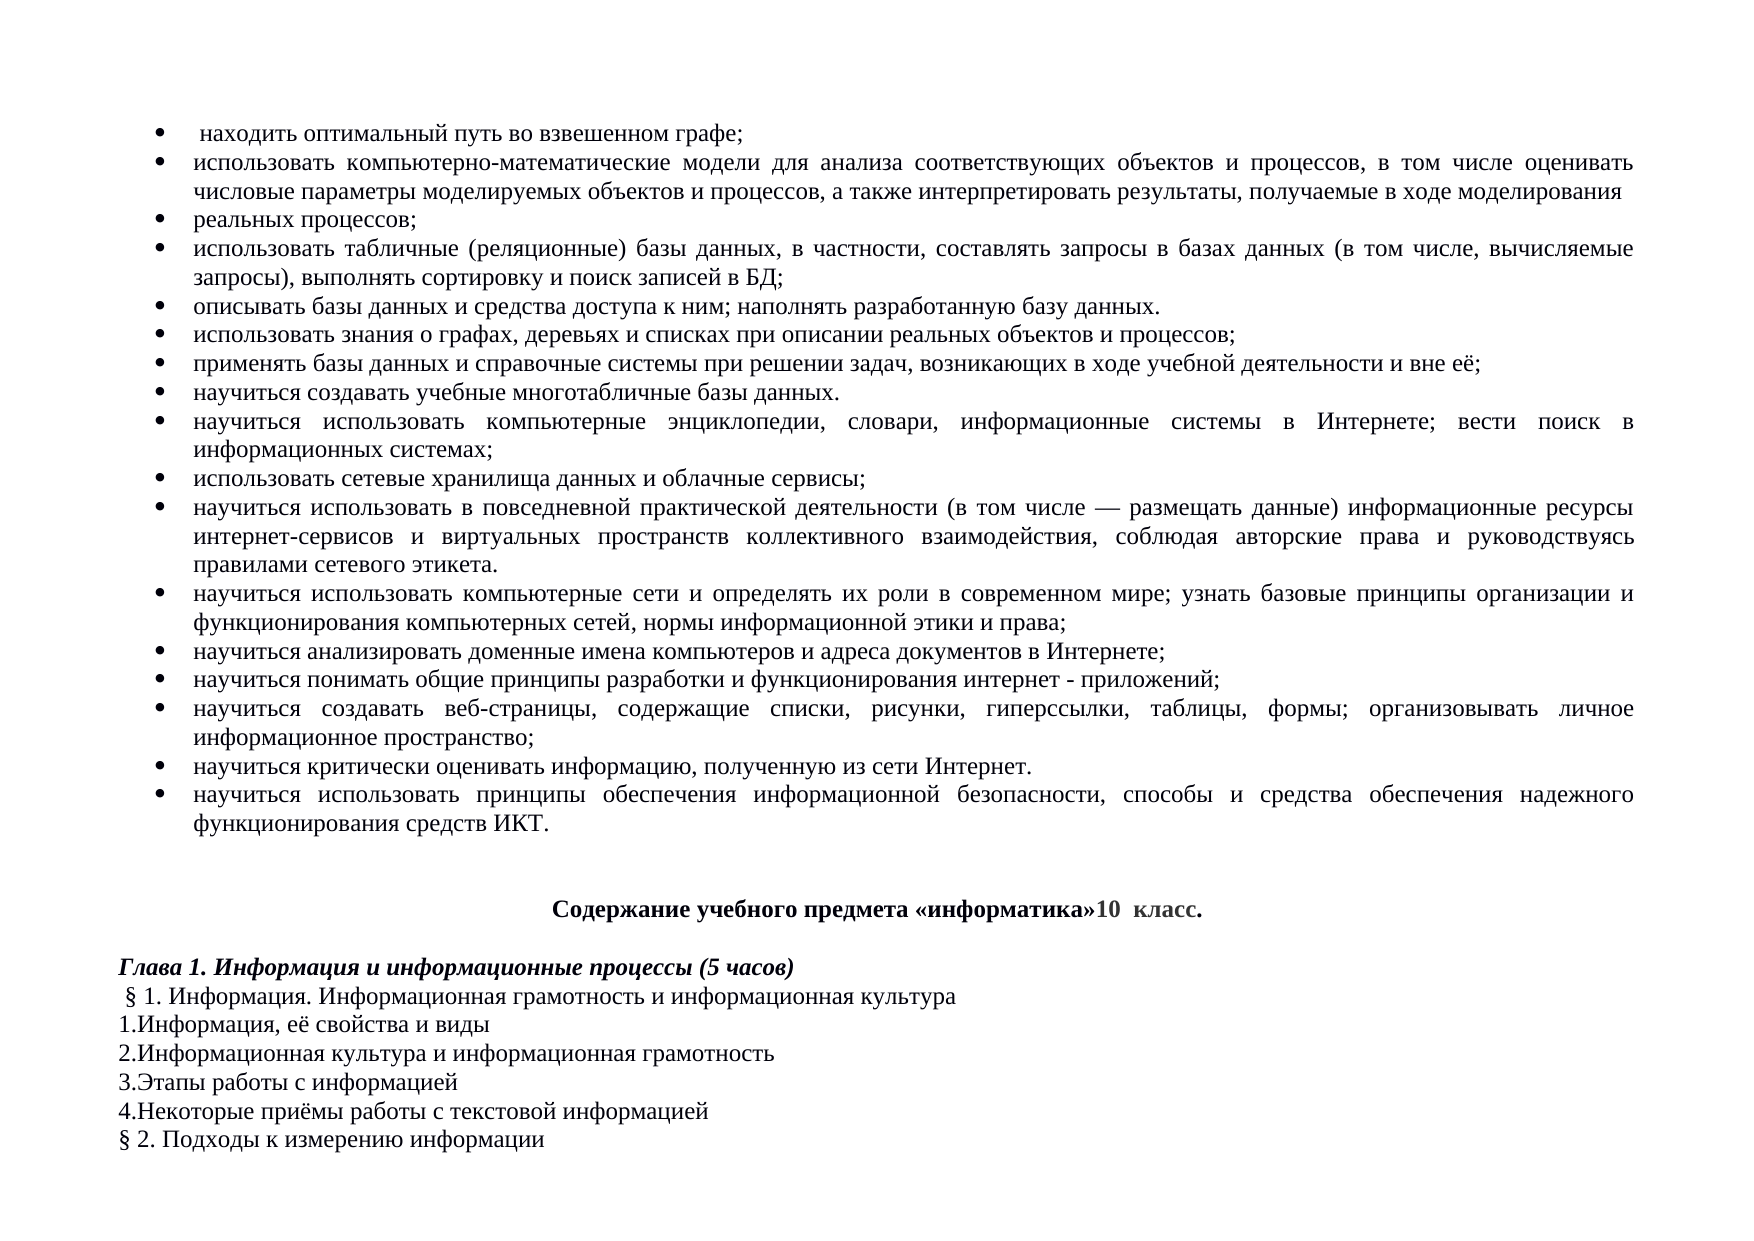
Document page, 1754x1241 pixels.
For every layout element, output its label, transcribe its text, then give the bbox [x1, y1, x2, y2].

list использовать знания о графах, деревьях и списках при описании реальных объектов и процессов; [156, 319, 1636, 348]
list научиться создавать веб-страницы, содержащие списки, рисунки, гиперссылки, таблицы, формы; организовывать личное информационное пространство; [156, 693, 1636, 751]
list реальных процессов; [156, 204, 1636, 233]
list находить оптимальный путь во взвешенном графе; [156, 118, 1636, 147]
list описывать базы данных и средства доступа к ним; наполнять разработанную базу данных. [156, 291, 1636, 319]
text § 1. Информация. Информационная грамотность и информационная культура [118, 981, 1636, 1009]
text § 2. Подходы к измерению информации [118, 1124, 1636, 1153]
list научиться анализировать доменные имена компьютеров и адреса документов в Интернете; [156, 636, 1636, 664]
list научиться понимать общие принципы разработки и функционирования интернет - приложений; [156, 664, 1636, 693]
text 2.Информационная культура и информационная грамотность [118, 1038, 1636, 1067]
list использовать компьютерно-математические модели для анализа соответствующих объектов и процессов, в том числе оценивать числовые параметры моделируемых объектов и процессов, а также интерпретировать результаты, получаемые в ходе моделирования [156, 147, 1636, 204]
list научиться использовать принципы обеспечения информационной безопасности, способы и средства обеспечения надежного функционирования средств ИКТ. [156, 779, 1636, 837]
text 3.Этапы работы с информацией [118, 1067, 1636, 1096]
list использовать сетевые хранилища данных и облачные сервисы; [156, 463, 1636, 492]
text Глава 1. Информация и информационные процессы (5 часов) [118, 952, 1636, 981]
list применять базы данных и справочные системы при решении задач, возникающих в ходе учебной деятельности и вне её; [156, 348, 1636, 377]
list научиться использовать в повседневной практической деятельности (в том числе — размещать данные) информационные ресурсы интернет-сервисов и виртуальных пространств коллективного взаимодействия, соблюдая авторские права и руководствуясь правилами сетевого этикета. [156, 492, 1636, 578]
list научиться использовать компьютерные энциклопедии, словари, информационные системы в Интернете; вести поиск в информационных системах; [156, 406, 1636, 463]
text 4.Некоторые приёмы работы с текстовой информацией [118, 1096, 1636, 1124]
text 1.Информация, её свойства и виды [118, 1009, 1636, 1038]
text Содержание учебного предмета «информатика»10 класс. [118, 894, 1636, 923]
list научиться использовать компьютерные сети и определять их роли в современном мире; узнать базовые принципы организации и функционирования компьютерных сетей, нормы информационной этики и права; [156, 578, 1636, 636]
list научиться создавать учебные многотабличные базы данных. [156, 377, 1636, 406]
list научиться критически оценивать информацию, полученную из сети Интернет. [156, 751, 1636, 779]
list использовать табличные (реляционные) базы данных, в частности, составлять запросы в базах данных (в том числе, вычисляемые запросы), выполнять сортировку и поиск записей в БД; [156, 233, 1636, 291]
